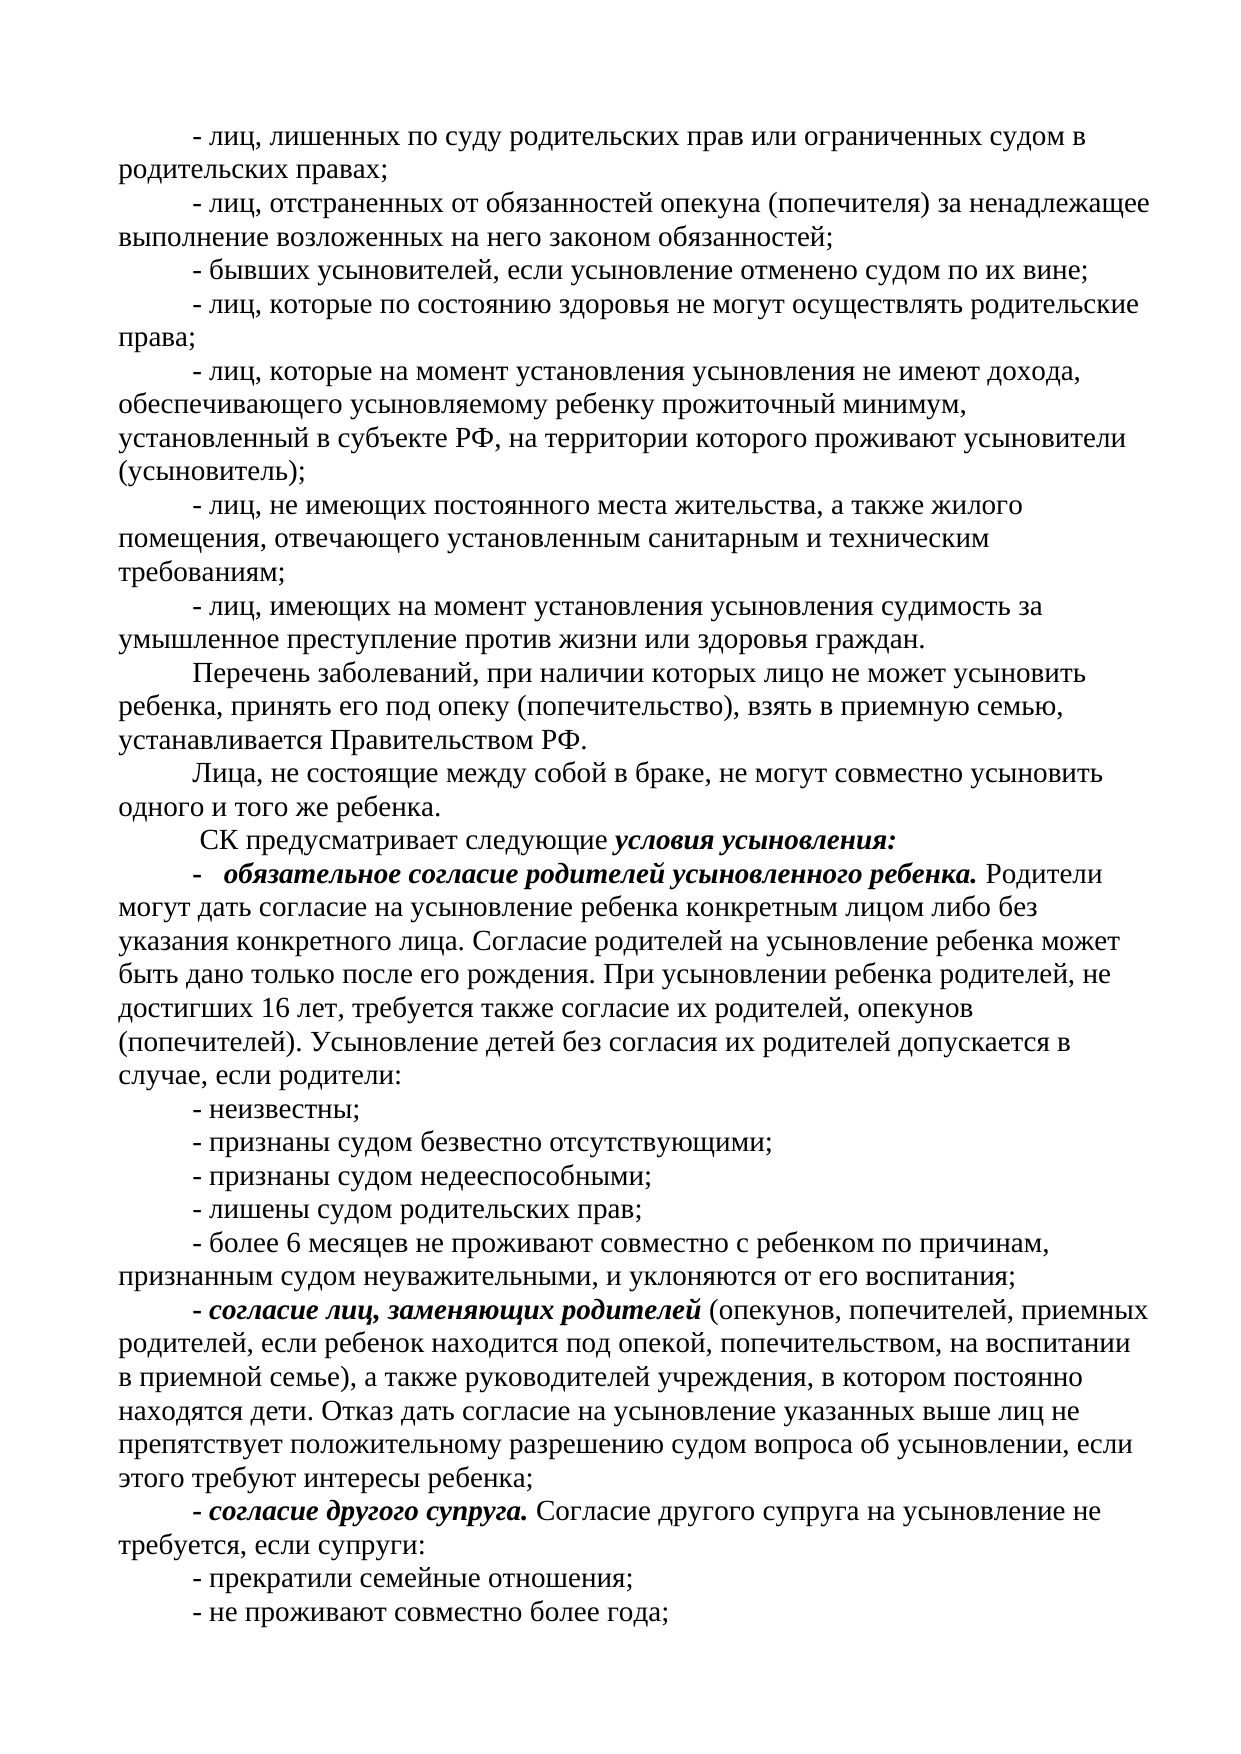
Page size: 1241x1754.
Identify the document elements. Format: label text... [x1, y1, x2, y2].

text Перечень заболеваний, при наличии которых лицо не может усыновить ребенка, принять его под опеку (попечительство), взять в приемную семью, устанавливается Правительством РФ. [118, 655, 1152, 755]
text - лиц, лишенных по суду родительских прав или ограниченных судом в родительских правах; [118, 118, 1152, 185]
text - признаны судом недееспособными; [118, 1158, 1152, 1191]
text Лица, не состоящие между собой в браке, не могут совместно усыновить одного и того же ребенка. [118, 755, 1152, 822]
text - согласие лиц, заменяющих родителей (опекунов, попечителей, приемных родителей, если ребенок находится под опекой, попечительством, на воспитании в приемной семье), а также руководителей учреждения, в котором постоянно находятся дети. Отказ дать согласие на усыновление указанных выше лиц не препятствует положительному разрешению судом вопроса об усыновлении, если этого требуют интересы ребенка; [118, 1292, 1152, 1493]
text - лиц, которые на момент установления усыновления не имеют дохода, обеспечивающего усыновляемому ребенку прожиточный минимум, установленный в субъекте РФ, на территории которого проживают усыновители (усыновитель); [118, 353, 1152, 487]
text - согласие другого супруга. Согласие другого супруга на усыновление не требуется, если супруги: [118, 1493, 1152, 1560]
text - более 6 месяцев не проживают совместно с ребенком по причинам, признанным судом неуважительными, и уклоняются от его воспитания; [118, 1225, 1152, 1292]
text - признаны судом безвестно отсутствующими; [118, 1124, 1152, 1158]
text - прекратили семейные отношения; [118, 1560, 1152, 1594]
text - неизвестны; [118, 1091, 1152, 1124]
text - лиц, которые по состоянию здоровья не могут осуществлять родительские права; [118, 286, 1152, 353]
text - лиц, отстраненных от обязанностей опекуна (попечителя) за ненадлежащее выполнение возложенных на него законом обязанностей; [118, 185, 1152, 252]
text - обязательное согласие родителей усыновленного ребенка. Родители могут дать согласие на усыновление ребенка конкретным лицом либо без указания конкретного лица. Согласие родителей на усыновление ребенка может быть дано только после его рождения. При усыновлении ребенка родителей, не достигших 16 лет, требуется также согласие их родителей, опекунов (попечителей). Усыновление детей без согласия их родителей допускается в случае, если родители: [118, 856, 1152, 1091]
text - не проживают совместно более года; [118, 1594, 1152, 1627]
text СК предусматривает следующие условия усыновления: [118, 822, 1152, 856]
text - лишены судом родительских прав; [118, 1191, 1152, 1225]
text - бывших усыновителей, если усыновление отменено судом по их вине; [118, 252, 1152, 286]
text - лиц, не имеющих постоянного места жительства, а также жилого помещения, отвечающего установленным санитарным и техническим требованиям; [118, 487, 1152, 588]
text - лиц, имеющих на момент установления усыновления судимость за умышленное преступление против жизни или здоровья граждан. [118, 588, 1152, 655]
